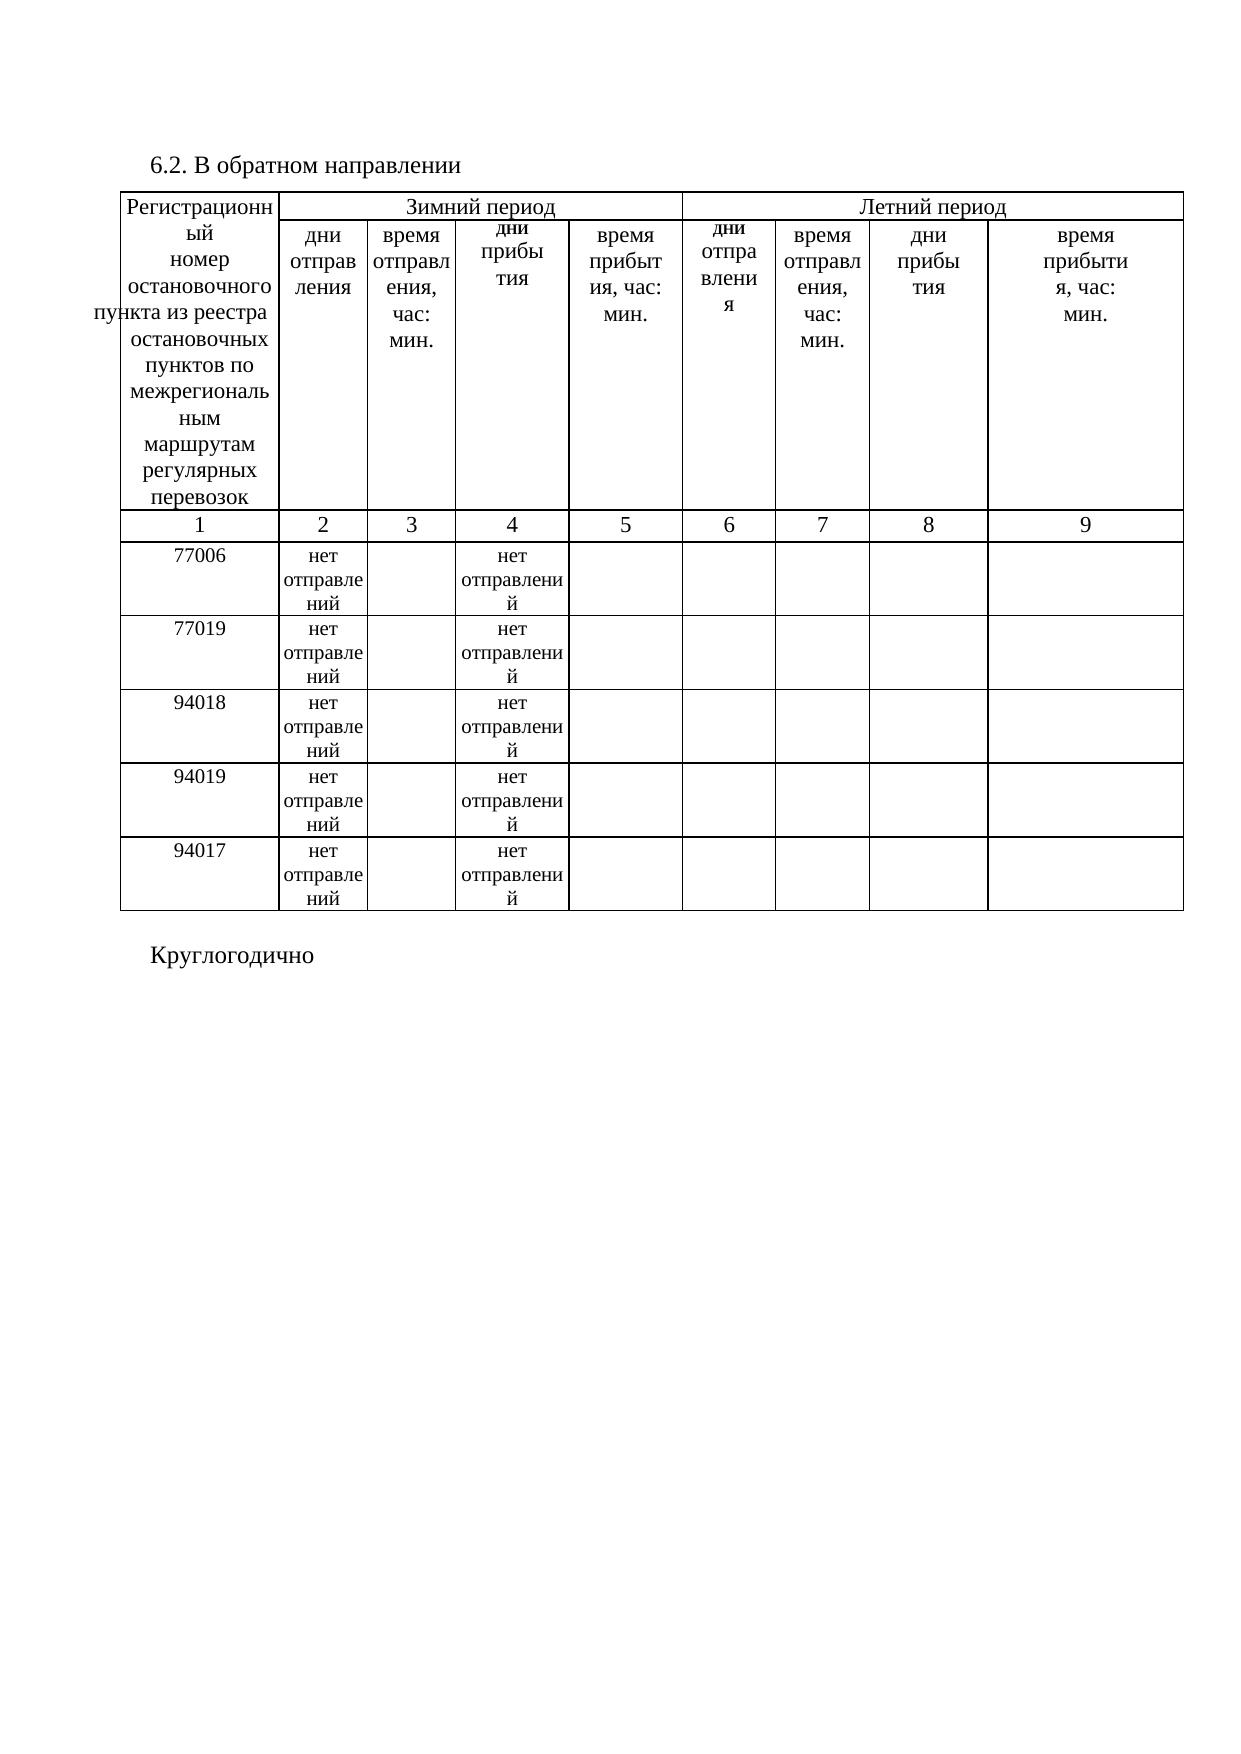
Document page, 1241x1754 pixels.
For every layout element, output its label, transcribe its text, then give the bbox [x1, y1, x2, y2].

table_cell нет отправлений [280, 616, 367, 688]
table_cell время прибыти я, час: мин. [989, 221, 1183, 509]
table_cell 7 [776, 511, 869, 541]
table_cell [570, 838, 682, 910]
table_cell [870, 764, 987, 836]
table_cell нет отправлений [456, 616, 568, 688]
table_cell 94019 [121, 764, 278, 836]
table_cell 6 [683, 511, 775, 541]
table_cell нет отправлений [280, 764, 367, 836]
table_cell 94018 [121, 690, 278, 762]
table_cell [368, 543, 455, 615]
table_cell [989, 543, 1183, 615]
table_cell нет отправлений [456, 690, 568, 762]
table_cell [570, 764, 682, 836]
table_cell 77019 [121, 616, 278, 688]
table_cell нет отправлений [280, 690, 367, 762]
table_cell ДНИ прибы тия [456, 221, 568, 509]
table_cell [870, 543, 987, 615]
table_cell 77006 [121, 543, 278, 615]
table_header Зимний период [280, 193, 682, 219]
table_cell 2 [280, 511, 367, 541]
table_cell время отправл ения, час: мин. [368, 221, 455, 509]
table_cell [570, 543, 682, 615]
table_cell [776, 764, 869, 836]
table_cell дни отправ ления [280, 221, 367, 509]
table_cell [368, 690, 455, 762]
table_cell [870, 838, 987, 910]
table_cell нет отправлений [280, 543, 367, 615]
table_cell [776, 543, 869, 615]
text 6.2. В обратном направлении [150, 150, 1090, 179]
table_cell [683, 543, 775, 615]
table_cell 1 [121, 511, 278, 541]
table_cell [989, 690, 1183, 762]
table_header Летний период [683, 193, 1183, 219]
table_cell [989, 838, 1183, 910]
table_cell нет отправлений [456, 838, 568, 910]
table_cell [989, 764, 1183, 836]
table_cell 94017 [121, 838, 278, 910]
table_header Регистрационный номер остановочного пункта из реестра остановочных пунктов по межрегиональным маршрутам регулярных перевозок [121, 193, 278, 509]
text Круглогодично [150, 940, 1090, 969]
table_cell нет отправлений [456, 543, 568, 615]
table_cell дни прибы тия [870, 221, 987, 509]
table_cell [570, 616, 682, 688]
table_cell 3 [368, 511, 455, 541]
table_cell [683, 690, 775, 762]
table_cell [776, 838, 869, 910]
table_cell нет отправлений [456, 764, 568, 836]
table_cell [683, 838, 775, 910]
table_cell [683, 764, 775, 836]
table_cell [683, 616, 775, 688]
table_cell 4 [456, 511, 568, 541]
table_cell время отправл ения, час: мин. [776, 221, 869, 509]
table_cell [989, 616, 1183, 688]
table_cell [570, 690, 682, 762]
table_cell 8 [870, 511, 987, 541]
table_cell [870, 690, 987, 762]
table_cell [368, 838, 455, 910]
table_cell [870, 616, 987, 688]
table_cell нет отправлений [280, 838, 367, 910]
table_cell 5 [570, 511, 682, 541]
table_cell [368, 616, 455, 688]
table_cell время прибыт ия, час: мин. [570, 221, 682, 509]
table_cell [368, 764, 455, 836]
table_cell 9 [989, 511, 1183, 541]
table_cell [776, 616, 869, 688]
table_cell [776, 690, 869, 762]
table_cell ДНИ отпра влени я [683, 221, 775, 509]
